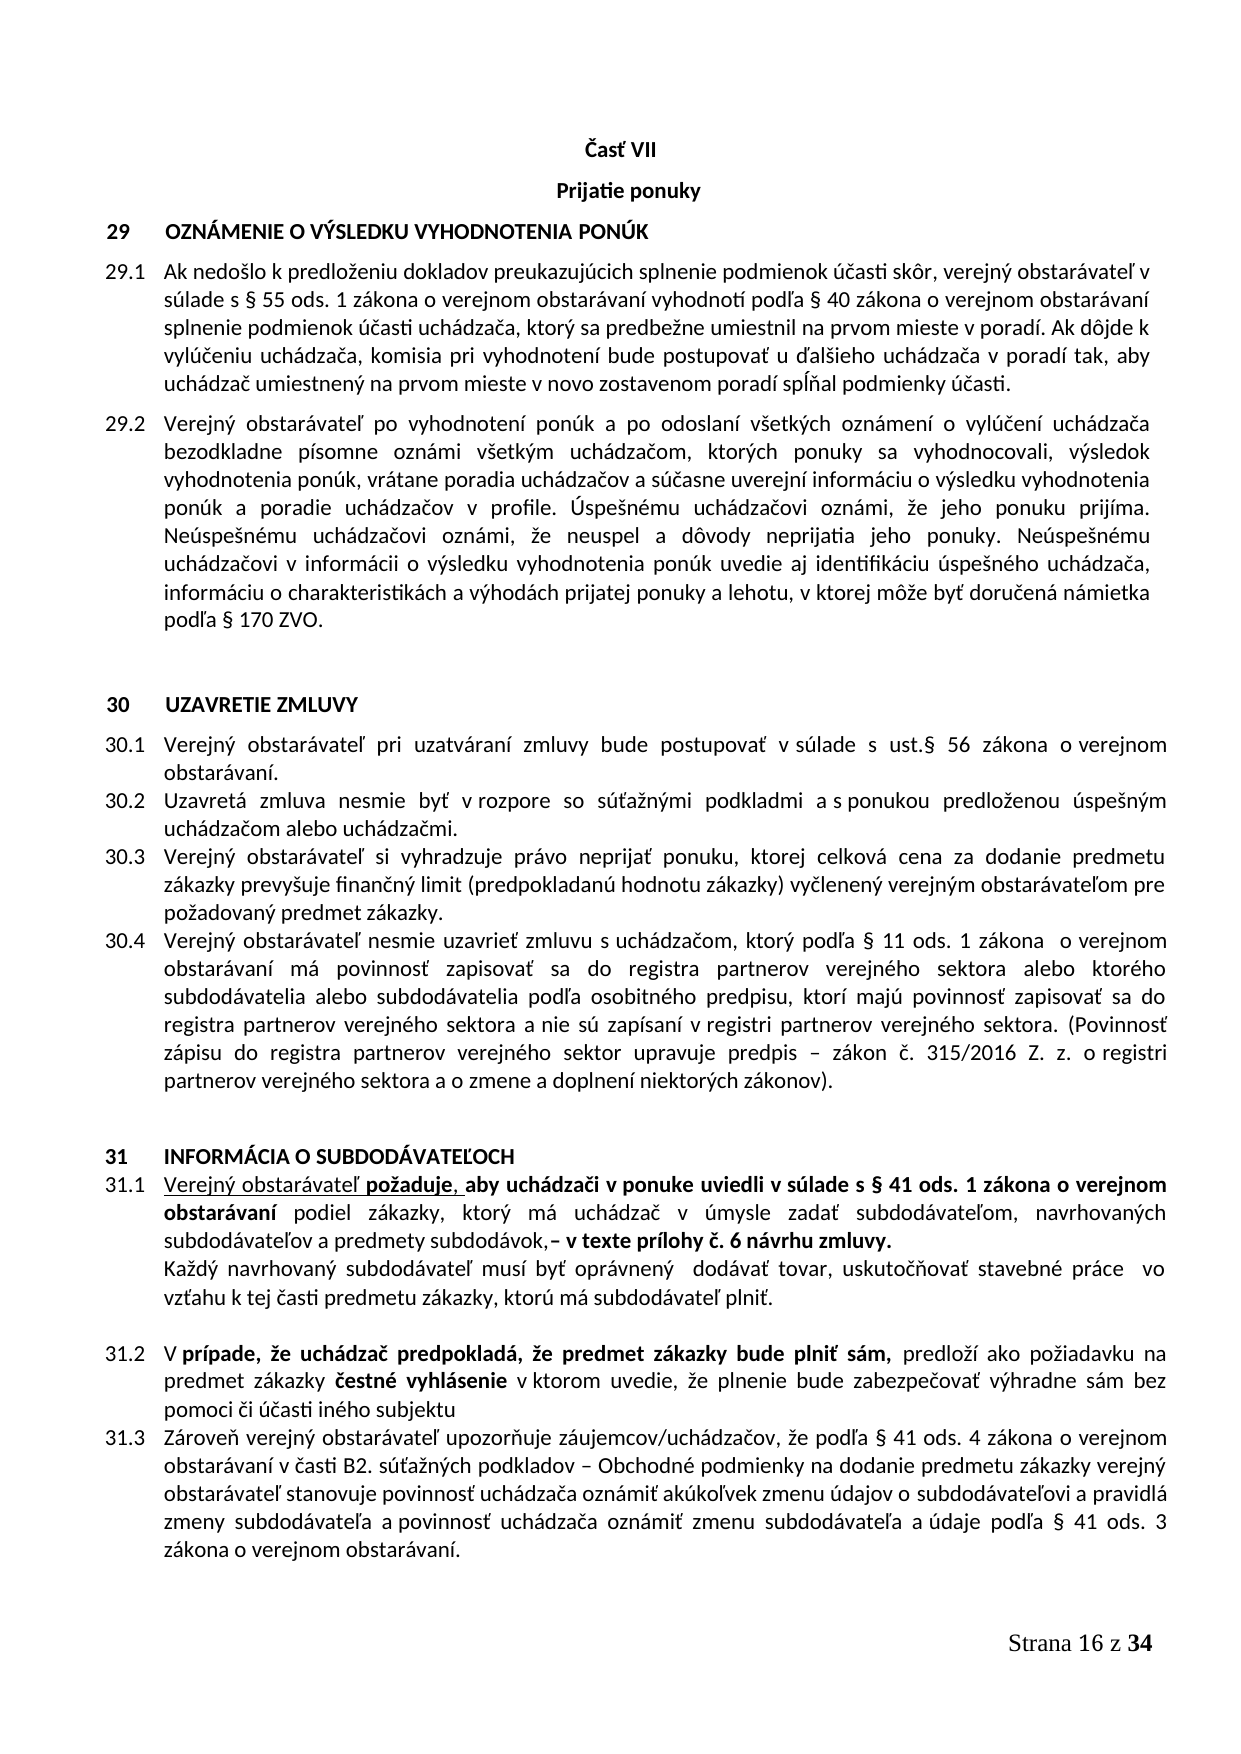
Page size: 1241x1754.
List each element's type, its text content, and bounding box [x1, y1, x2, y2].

list OZNÁMENIE O VÝSLEDKU VYHODNOTENIA PONÚK [106, 217, 1167, 245]
list Verejný obstarávateľ pri uzatváraní zmluvy bude postupovať v súlade s ust.§ 56 zákona o verejnom obstarávaní. [104, 730, 1167, 786]
list INFORMÁCIA O SUBDODÁVATEĽOCH [104, 1142, 1167, 1171]
list Zároveň verejný obstarávateľ upozorňuje záujemcov/uchádzačov, že podľa § 41 ods. 4 zákona o verejnom obstarávaní v časti B2. súťažných podkladov – Obchodné podmienky na dodanie predmetu zákazky verejný obstarávateľ stanovuje povinnosť uchádzača oznámiť akúkoľvek zmenu údajov o subdodávateľovi a pravidlá zmeny subdodávateľa a povinnosť uchádzača oznámiť zmenu subdodávateľa a údaje podľa § 41 ods. 3 zákona o verejnom obstarávaní. [104, 1423, 1167, 1563]
list Uzavretá zmluva nesmie byť v rozpore so súťažnými podkladmi a s ponukou predloženou úspešným uchádzačom alebo uchádzačmi. [104, 786, 1167, 842]
list UZAVRETIE ZMLUVY [106, 690, 1167, 718]
list Verejný obstarávateľ nesmie uzavrieť zmluvu s uchádzačom, ktorý podľa § 11 ods. 1 zákona o verejnom obstarávaní má povinnosť zapisovať sa do registra partnerov verejného sektora alebo ktorého subdodávatelia alebo subdodávatelia podľa osobitného predpisu, ktorí majú povinnosť zapisovať sa do registra partnerov verejného sektora a nie sú zapísaní v registri partnerov verejného sektora. (Povinnosť zápisu do registra partnerov verejného sektor upravuje predpis – zákon č. 315/2016 Z. z. o registri partnerov verejného sektora a o zmene a doplnení niektorých zákonov). [104, 926, 1167, 1094]
list Každý navrhovaný subdodávateľ musí byť oprávnený dodávať tovar, uskutočňovať stavebné práce vo vzťahu k tej časti predmetu zákazky, ktorú má subdodávateľ plniť. [164, 1254, 1167, 1311]
list Verejný obstarávateľ si vyhradzuje právo neprijať ponuku, ktorej celková cena za dodanie predmetu zákazky prevyšuje finančný limit (predpokladanú hodnotu zákazky) vyčlenený verejným obstarávateľom pre požadovaný predmet zákazky. [104, 842, 1167, 926]
subtitle Prijatie ponuky [209, 176, 1048, 204]
text Časť VII [193, 136, 1048, 164]
list Verejný obstarávateľ požaduje, aby uchádzači v ponuke uviedli v súlade s § 41 ods. 1 zákona o verejnom obstarávaní podiel zákazky, ktorý má uchádzač v úmysle zadať subdodávateľom, navrhovaných subdodávateľov a predmety subdodávok,– v texte prílohy č. 6 návrhu zmluvy. [104, 1171, 1167, 1254]
list V prípade, že uchádzač predpokladá, že predmet zákazky bude plniť sám, predloží ako požiadavku na predmet zákazky čestné vyhlásenie v ktorom uvedie, že plnenie bude zabezpečovať výhradne sám bez pomoci či účasti iného subjektu [104, 1339, 1167, 1423]
list Ak nedošlo k predloženiu dokladov preukazujúcich splnenie podmienok účasti skôr, verejný obstarávateľ v súlade s § 55 ods. 1 zákona o verejnom obstarávaní vyhodnotí podľa § 40 zákona o verejnom obstarávaní splnenie podmienok účasti uchádzača, ktorý sa predbežne umiestnil na prvom mieste v poradí. Ak dôjde k vylúčeniu uchádzača, komisia pri vyhodnotení bude postupovať u ďalšieho uchádzača v poradí tak, aby uchádzač umiestnený na prvom mieste v novo zostavenom poradí spĺňal podmienky účasti. [105, 257, 1152, 397]
list Verejný obstarávateľ po vyhodnotení ponúk a po odoslaní všetkých oznámení o vylúčení uchádzača bezodkladne písomne oznámi všetkým uchádzačom, ktorých ponuky sa vyhodnocovali, výsledok vyhodnotenia ponúk, vrátane poradia uchádzačov a súčasne uverejní informáciu o výsledku vyhodnotenia ponúk a poradie uchádzačov v profile. Úspešnému uchádzačovi oznámi, že jeho ponuku prijíma. Neúspešnému uchádzačovi oznámi, že neuspel a dôvody neprijatia jeho ponuky. Neúspešnému uchádzačovi v informácii o výsledku vyhodnotenia ponúk uvedie aj identifikáciu úspešného uchádzača, informáciu o charakteristikách a výhodách prijatej ponuky a lehotu, v ktorej môže byť doručená námietka podľa § 170 ZVO. [105, 409, 1152, 634]
